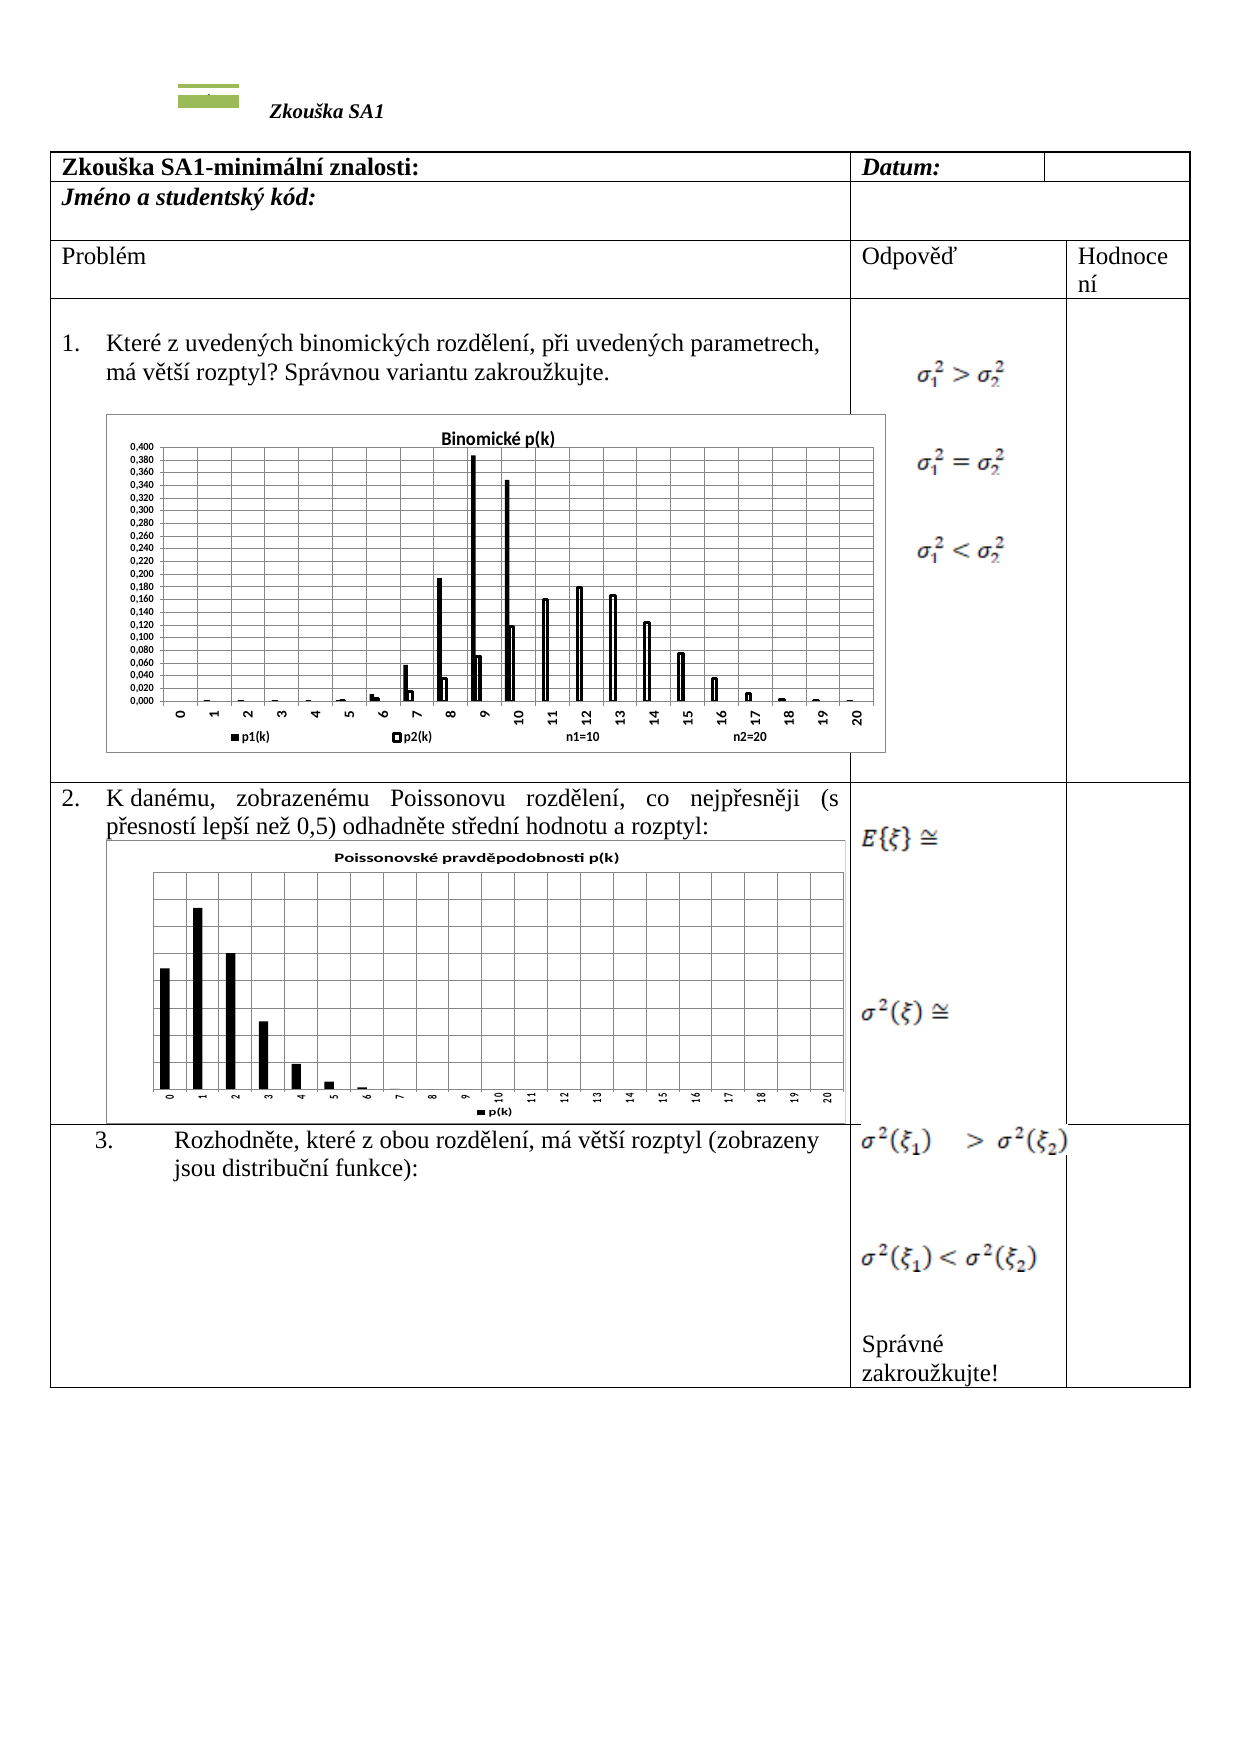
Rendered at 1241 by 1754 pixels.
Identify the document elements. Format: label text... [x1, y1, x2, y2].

picture [917, 356, 1006, 387]
table_cell [851, 299, 1066, 782]
table_cell [1067, 783, 1189, 1124]
table_cell [851, 783, 1066, 1124]
table_header [1045, 153, 1189, 181]
table_cell Hodnocení [1067, 241, 1189, 298]
table_cell [1067, 299, 1189, 782]
table_header Zkouška SA1-minimální znalosti: [51, 153, 850, 181]
table_cell Které z uvedených binomických rozdělení, při uvedených parametrech, má větší rozptyl? Správnou variantu zakroužkujte. [51, 299, 850, 782]
picture [861, 1241, 1037, 1272]
table_cell Odpověď [851, 241, 1066, 298]
table_header Datum: [851, 153, 1044, 181]
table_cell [51, 1125, 850, 1387]
picture [917, 444, 1006, 475]
picture [861, 1124, 1068, 1155]
picture [917, 532, 1006, 563]
table_cell K danému, zobrazenému Poissonovu rozdělení, co nejpřesněji (s přesností lepší než 0,5) odhadněte střední hodnotu a rozptyl: [51, 783, 850, 1124]
table_cell [1067, 1125, 1189, 1387]
table_cell Jméno a studentský kód: [51, 182, 850, 240]
table_cell Problém [51, 241, 850, 298]
table_cell [851, 182, 1189, 240]
picture [861, 822, 939, 853]
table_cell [851, 1125, 1066, 1387]
picture [861, 996, 950, 1027]
